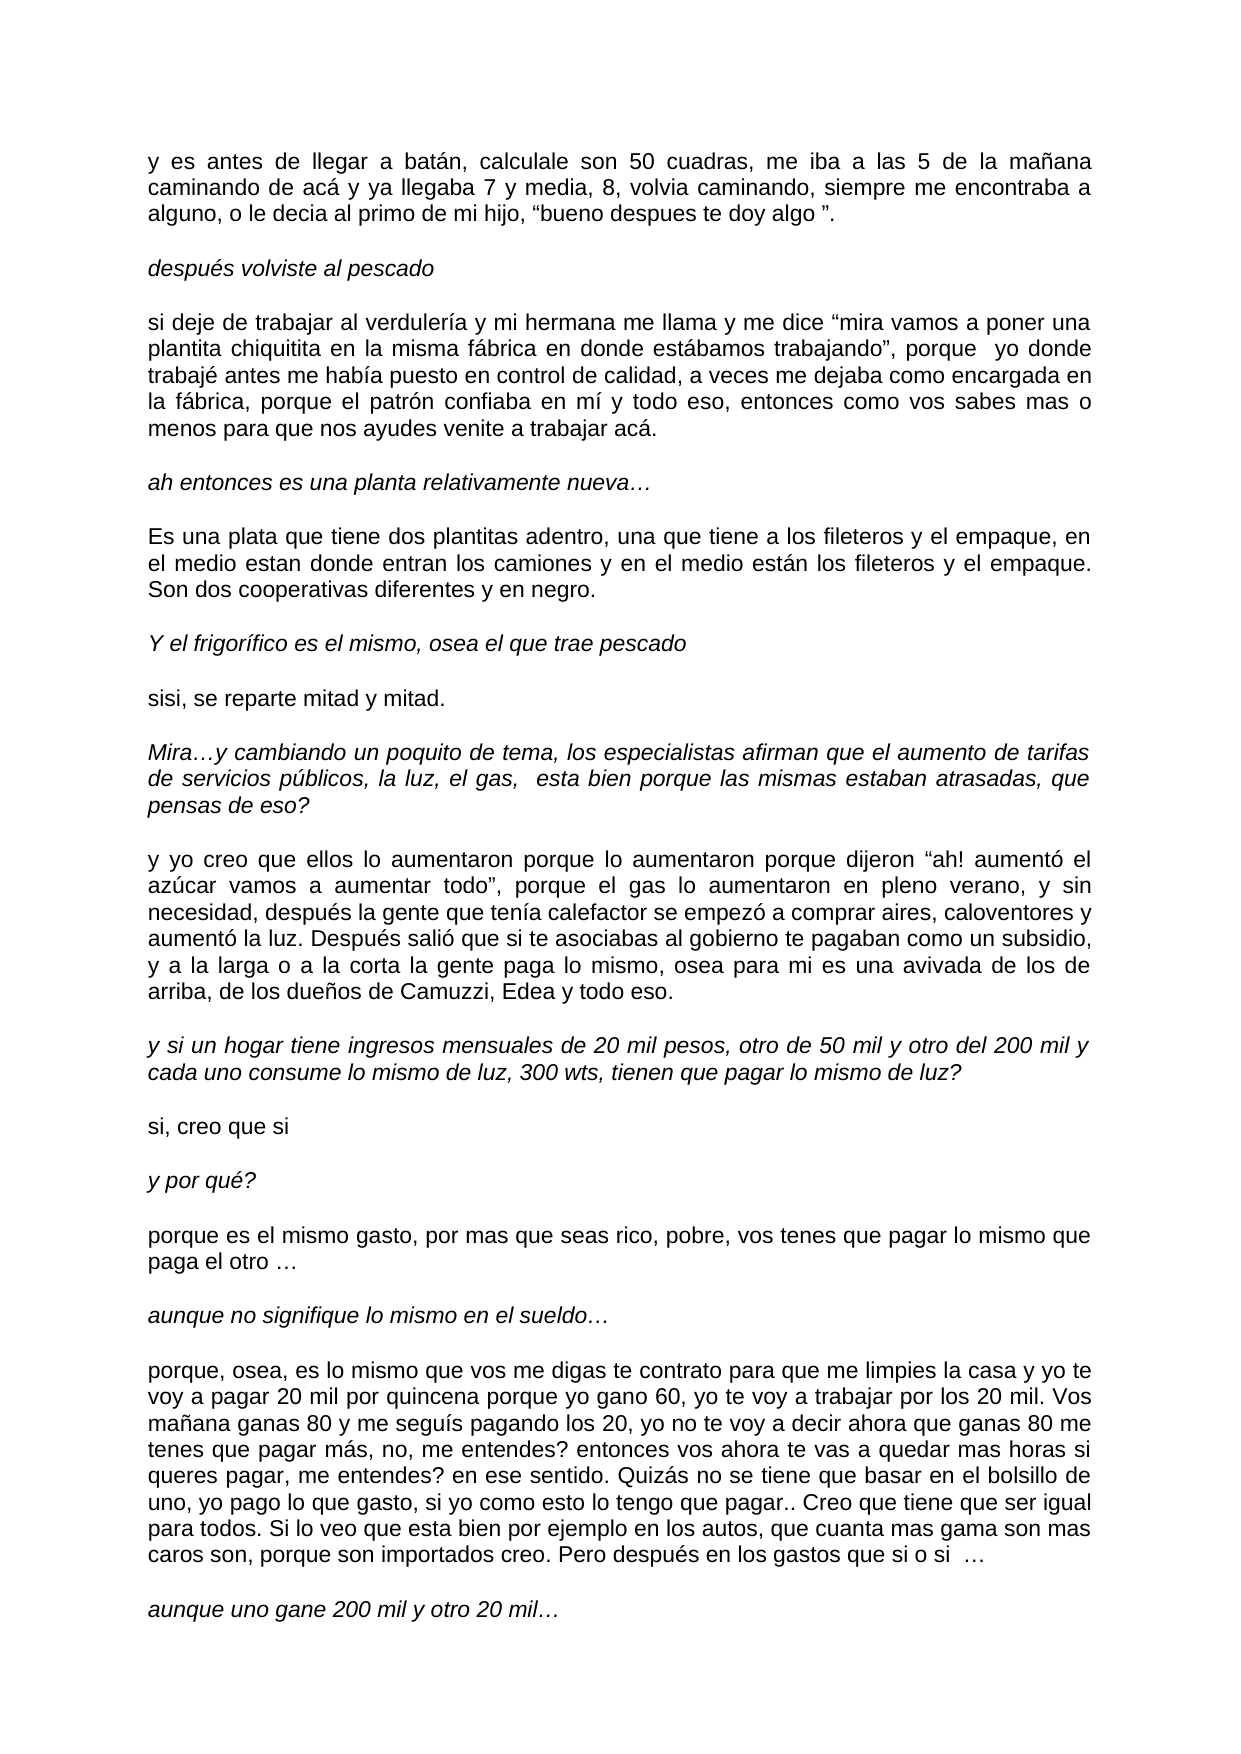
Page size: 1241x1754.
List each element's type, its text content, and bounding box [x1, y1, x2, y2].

text y si un hogar tiene ingresos mensuales de 20 mil pesos, otro de 50 mil y otro del 200 mil y cada uno consume lo mismo de luz, 300 wts, tienen que pagar lo mismo de luz? [148, 1032, 1093, 1085]
text ah entonces es una planta relativamente nueva… [148, 469, 1093, 495]
text y por qué? [148, 1167, 1093, 1194]
text Mira…y cambiando un poquito de tema, los especialistas afirman que el aumento de tarifas de servicios públicos, la luz, el gas, esta bien porque las mismas estaban atrasadas, que pensas de eso? [148, 739, 1093, 818]
text porque es el mismo gasto, por mas que seas rico, pobre, vos tenes que pagar lo mismo que paga el otro … [148, 1222, 1093, 1274]
text y yo creo que ellos lo aumentaron porque lo aumentaron porque dijeron “ah! aumentó el azúcar vamos a aumentar todo”, porque el gas lo aumentaron en pleno verano, y sin necesidad, después la gente que tenía calefactor se empezó a comprar aires, caloventores y aumentó la luz. Después salió que si te asociabas al gobierno te pagaban como un subsidio, y a la larga o a la corta la gente paga lo mismo, osea para mi es una avivada de los de arriba, de los dueños de Camuzzi, Edea y todo eso. [148, 846, 1093, 1004]
text porque, osea, es lo mismo que vos me digas te contrato para que me limpies la casa y yo te voy a pagar 20 mil por quincena porque yo gano 60, yo te voy a trabajar por los 20 mil. Vos mañana ganas 80 y me seguís pagando los 20, yo no te voy a decir ahora que ganas 80 me tenes que pagar más, no, me entendes? entonces vos ahora te vas a quedar mas horas si queres pagar, me entendes? en ese sentido. Quizás no se tiene que basar en el bolsillo de uno, yo pago lo que gasto, si yo como esto lo tengo que pagar.. Creo que tiene que ser igual para todos. Si lo veo que esta bien por ejemplo en los autos, que cuanta mas gama son mas caros son, porque son importados creo. Pero después en los gastos que si o si … [148, 1357, 1093, 1568]
text si, creo que si [148, 1113, 1093, 1139]
text aunque uno gane 200 mil y otro 20 mil… [148, 1596, 1093, 1622]
text sisi, se reparte mitad y mitad. [148, 685, 1093, 711]
text después volviste al pescado [148, 255, 1093, 281]
text si deje de trabajar al verdulería y mi hermana me llama y me dice “mira vamos a poner una plantita chiquitita en la misma fábrica en donde estábamos trabajando”, porque yo donde trabajé antes me había puesto en control de calidad, a veces me dejaba como encargada en la fábrica, porque el patrón confiaba en mí y todo eso, entonces como vos sabes mas o menos para que nos ayudes venite a trabajar acá. [148, 309, 1093, 441]
text Y el frigorífico es el mismo, osea el que trae pescado [148, 630, 1093, 657]
text Es una plata que tiene dos plantitas adentro, una que tiene a los fileteros y el empaque, en el medio estan donde entran los camiones y en el medio están los fileteros y el empaque. Son dos cooperativas diferentes y en negro. [148, 523, 1093, 602]
text y es antes de llegar a batán, calculale son 50 cuadras, me iba a las 5 de la mañana caminando de acá y ya llegaba 7 y media, 8, volvia caminando, siempre me encontraba a alguno, o le decia al primo de mi hijo, “bueno despues te doy algo ”. [148, 148, 1093, 227]
text aunque no signifique lo mismo en el sueldo… [148, 1302, 1093, 1329]
